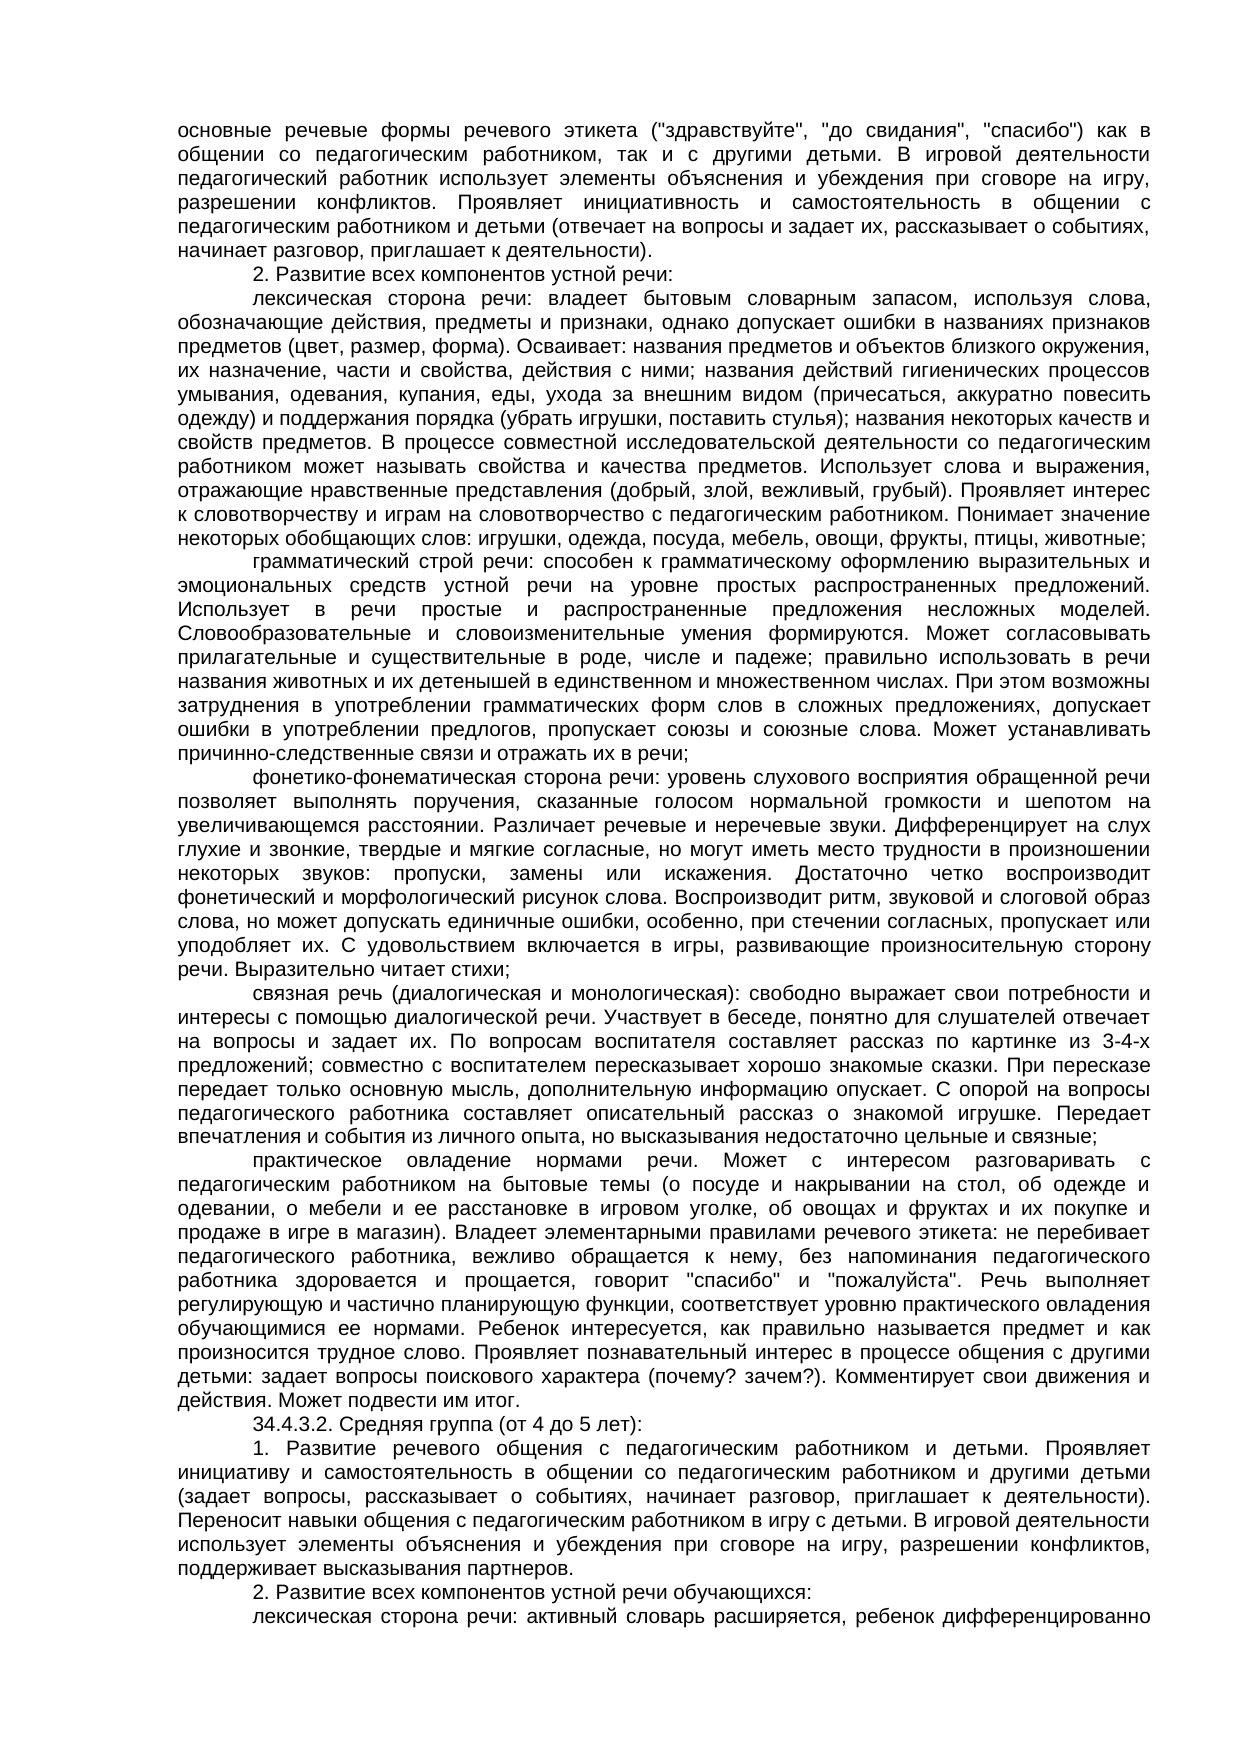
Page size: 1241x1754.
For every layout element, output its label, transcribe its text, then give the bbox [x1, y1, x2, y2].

text 34.4.3.2. Средняя группа (от 4 до 5 лет): [177, 1412, 1152, 1436]
text фонетико-фонематическая сторона речи: уровень слухового восприятия обращенной речи позволяет выполнять поручения, сказанные голосом нормальной громкости и шепотом на увеличивающемся расстоянии. Различает речевые и неречевые звуки. Дифференцирует на слух глухие и звонкие, твердые и мягкие согласные, но могут иметь место трудности в произношении некоторых звуков: пропуски, замены или искажения. Достаточно четко воспроизводит фонетический и морфологический рисунок слова. Воспроизводит ритм, звуковой и слоговой образ слова, но может допускать единичные ошибки, особенно, при стечении согласных, пропускает или уподобляет их. С удовольствием включается в игры, развивающие произносительную сторону речи. Выразительно читает стихи; [177, 765, 1152, 981]
text связная речь (диалогическая и монологическая): свободно выражает свои потребности и интересы с помощью диалогической речи. Участвует в беседе, понятно для слушателей отвечает на вопросы и задает их. По вопросам воспитателя составляет рассказ по картинке из 3-4-х предложений; совместно с воспитателем пересказывает хорошо знакомые сказки. При пересказе передает только основную мысль, дополнительную информацию опускает. С опорой на вопросы педагогического работника составляет описательный рассказ о знакомой игрушке. Передает впечатления и события из личного опыта, но высказывания недостаточно цельные и связные; [177, 981, 1152, 1148]
text 2. Развитие всех компонентов устной речи: [177, 262, 1152, 286]
text практическое овладение нормами речи. Может с интересом разговаривать с педагогическим работником на бытовые темы (о посуде и накрывании на стол, об одежде и одевании, о мебели и ее расстановке в игровом уголке, об овощах и фруктах и их покупке и продаже в игре в магазин). Владеет элементарными правилами речевого этикета: не перебивает педагогического работника, вежливо обращается к нему, без напоминания педагогического работника здоровается и прощается, говорит "спасибо" и "пожалуйста". Речь выполняет регулирующую и частично планирующую функции, соответствует уровню практического овладения обучающимися ее нормами. Ребенок интересуется, как правильно называется предмет и как произносится трудное слово. Проявляет познавательный интерес в процессе общения с другими детьми: задает вопросы поискового характера (почему? зачем?). Комментирует свои движения и действия. Может подвести им итог. [177, 1148, 1152, 1412]
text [177, 1603, 1152, 1627]
text 1. Развитие речевого общения с педагогическим работником и детьми. Проявляет инициативу и самостоятельность в общении со педагогическим работником и другими детьми (задает вопросы, рассказывает о событиях, начинает разговор, приглашает к деятельности). Переносит навыки общения с педагогическим работником в игру с детьми. В игровой деятельности использует элементы объяснения и убеждения при сговоре на игру, разрешении конфликтов, поддерживает высказывания партнеров. [177, 1436, 1152, 1579]
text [177, 118, 1152, 262]
text лексическая сторона речи: владеет бытовым словарным запасом, используя слова, обозначающие действия, предметы и признаки, однако допускает ошибки в названиях признаков предметов (цвет, размер, форма). Осваивает: названия предметов и объектов близкого окружения, их назначение, части и свойства, действия с ними; названия действий гигиенических процессов умывания, одевания, купания, еды, ухода за внешним видом (причесаться, аккуратно повесить одежду) и поддержания порядка (убрать игрушки, поставить стулья); названия некоторых качеств и свойств предметов. В процессе совместной исследовательской деятельности со педагогическим работником может называть свойства и качества предметов. Использует слова и выражения, отражающие нравственные представления (добрый, злой, вежливый, грубый). Проявляет интерес к словотворчеству и играм на словотворчество с педагогическим работником. Понимает значение некоторых обобщающих слов: игрушки, одежда, посуда, мебель, овощи, фрукты, птицы, животные; [177, 286, 1152, 549]
text 2. Развитие всех компонентов устной речи обучающихся: [177, 1579, 1152, 1603]
text грамматический строй речи: способен к грамматическому оформлению выразительных и эмоциональных средств устной речи на уровне простых распространенных предложений. Использует в речи простые и распространенные предложения несложных моделей. Словообразовательные и словоизменительные умения формируются. Может согласовывать прилагательные и существительные в роде, числе и падеже; правильно использовать в речи названия животных и их детенышей в единственном и множественном числах. При этом возможны затруднения в употреблении грамматических форм слов в сложных предложениях, допускает ошибки в употреблении предлогов, пропускает союзы и союзные слова. Может устанавливать причинно-следственные связи и отражать их в речи; [177, 549, 1152, 765]
